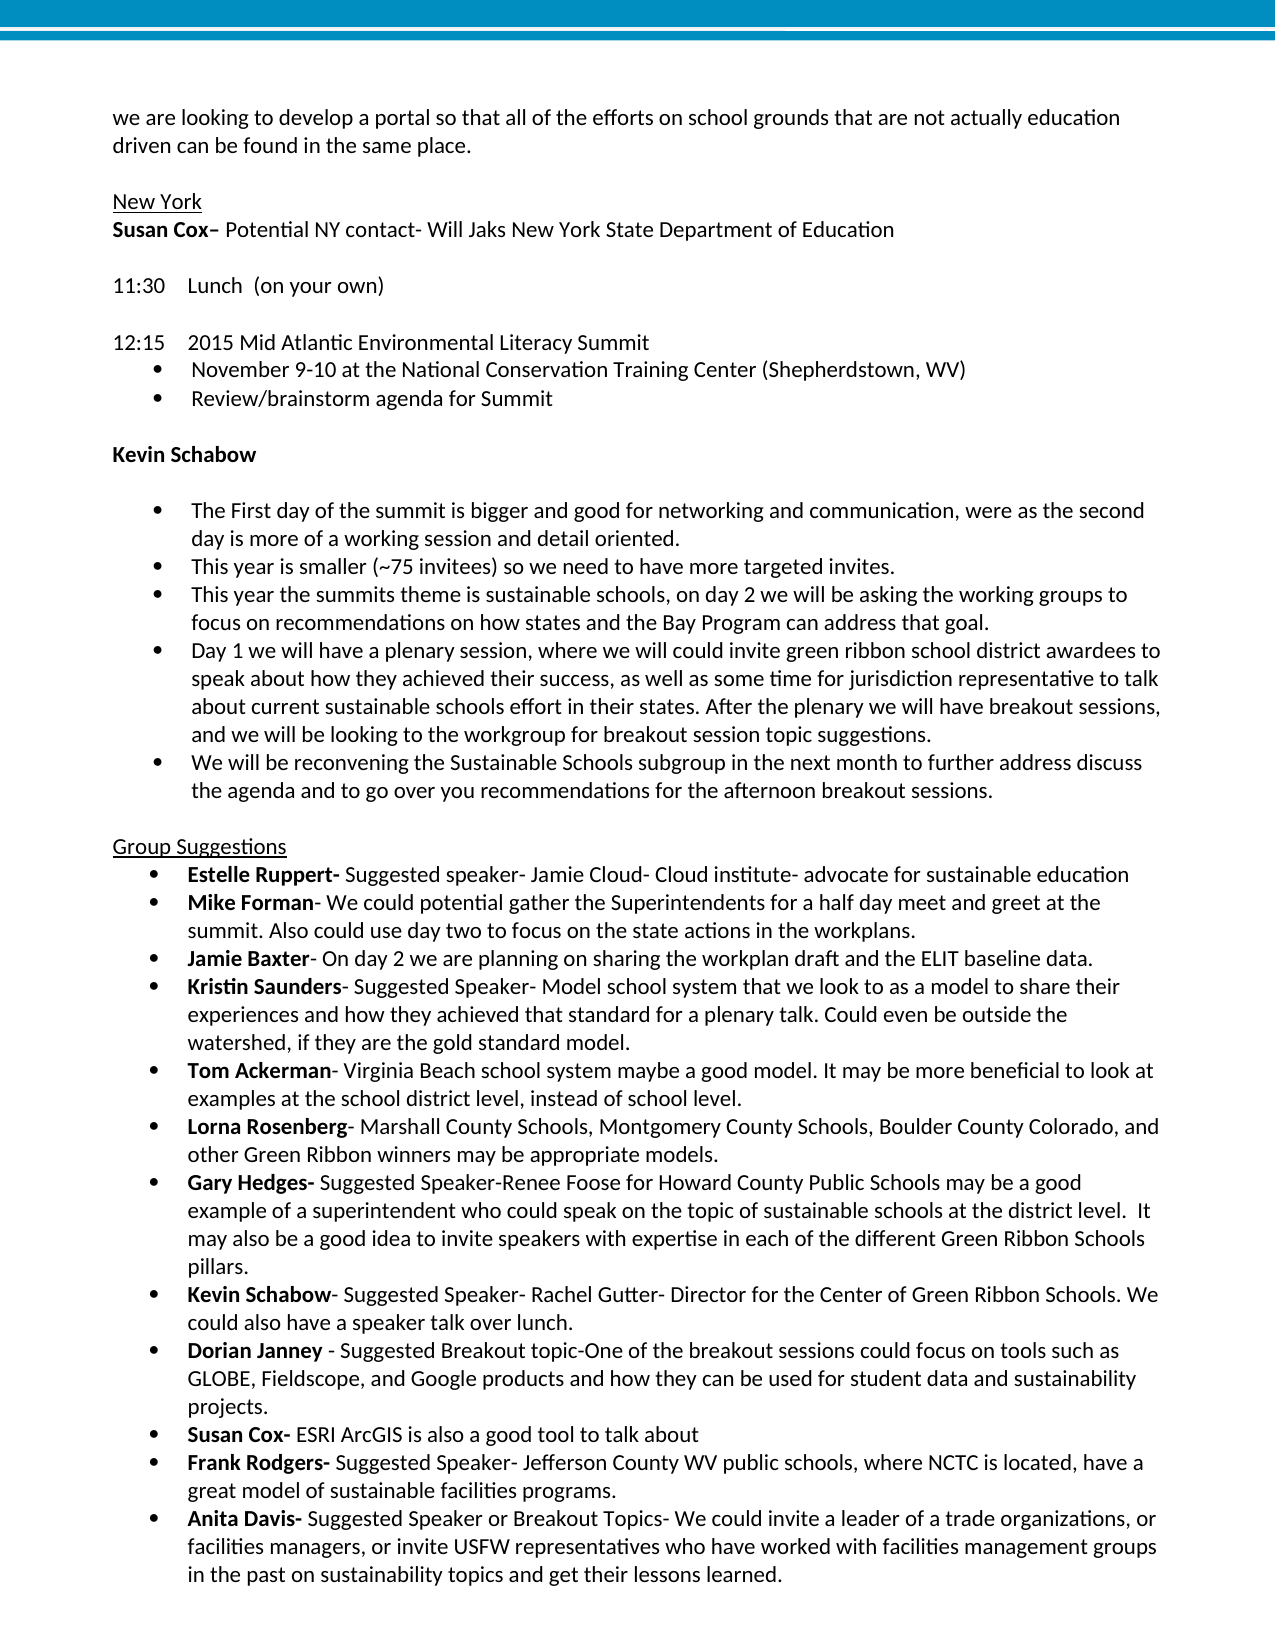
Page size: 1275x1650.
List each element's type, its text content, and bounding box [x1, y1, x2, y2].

list This year the summits theme is sustainable schools, on day 2 we will be asking the working groups to focus on recommendations on how states and the Bay Program can address that goal. [153, 580, 1162, 636]
text Kevin Schabow [112, 440, 1162, 468]
list Frank Rodgers- Suggested Speaker- Jefferson County WV public schools, where NCTC is located, have a great model of sustainable facilities programs. [150, 1448, 1162, 1504]
text 11:30 Lunch (on your own) [112, 272, 1162, 299]
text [112, 103, 1162, 159]
list Susan Cox- ESRI ArcGIS is also a good tool to talk about [150, 1420, 1162, 1448]
list Review/brainstorm agenda for Summit [153, 384, 1162, 412]
list Dorian Janney - Suggested Breakout topic-One of the breakout sessions could focus on tools such as GLOBE, Fieldscope, and Google products and how they can be used for student data and sustainability projects. [150, 1336, 1162, 1420]
list Anita Davis- Suggested Speaker or Breakout Topics- We could invite a leader of a trade organizations, or facilities managers, or invite USFW representatives who have worked with facilities management groups in the past on sustainability topics and get their lessons learned. [150, 1504, 1162, 1588]
list Gary Hedges- Suggested Speaker-Renee Foose for Howard County Public Schools may be a good example of a superintendent who could speak on the topic of sustainable schools at the district level. It may also be a good idea to invite speakers with expertise in each of the different Green Ribbon Schools pillars. [150, 1168, 1162, 1280]
text Susan Cox– Potential NY contact- Will Jaks New York State Department of Education [112, 216, 1162, 243]
list Kevin Schabow- Suggested Speaker- Rachel Gutter- Director for the Center of Green Ribbon Schools. We could also have a speaker talk over lunch. [150, 1280, 1162, 1336]
list This year is smaller (~75 invitees) so we need to have more targeted invites. [153, 552, 1162, 580]
list Jamie Baxter- On day 2 we are planning on sharing the workplan draft and the ELIT baseline data. [150, 944, 1162, 972]
text 12:15 2015 Mid Atlantic Environmental Literacy Summit [112, 328, 1162, 356]
text Group Suggestions [112, 832, 1162, 860]
list Tom Ackerman- Virginia Beach school system maybe a good model. It may be more beneficial to look at examples at the school district level, instead of school level. [150, 1056, 1162, 1112]
list Lorna Rosenberg- Marshall County Schools, Montgomery County Schools, Boulder County Colorado, and other Green Ribbon winners may be appropriate models. [150, 1112, 1162, 1168]
list November 9-10 at the National Conservation Training Center (Shepherdstown, WV) [153, 356, 1162, 384]
list We will be reconvening the Sustainable Schools subgroup in the next month to further address discuss the agenda and to go over you recommendations for the afternoon breakout sessions. [153, 748, 1162, 804]
list Day 1 we will have a plenary session, where we will could invite green ribbon school district awardees to speak about how they achieved their success, as well as some time for jurisdiction representative to talk about current sustainable schools effort in their states. After the plenary we will have breakout sessions, and we will be looking to the workgroup for breakout session topic suggestions. [153, 636, 1162, 748]
list The First day of the summit is bigger and good for networking and communication, were as the second day is more of a working session and detail oriented. [153, 496, 1162, 552]
list Estelle Ruppert- Suggested speaker- Jamie Cloud- Cloud institute- advocate for sustainable education [150, 860, 1162, 888]
list Kristin Saunders- Suggested Speaker- Model school system that we look to as a model to share their experiences and how they achieved that standard for a plenary talk. Could even be outside the watershed, if they are the gold standard model. [150, 972, 1162, 1056]
text New York [112, 187, 1162, 216]
list Mike Forman- We could potential gather the Superintendents for a half day meet and greet at the summit. Also could use day two to focus on the state actions in the workplans. [150, 888, 1162, 944]
